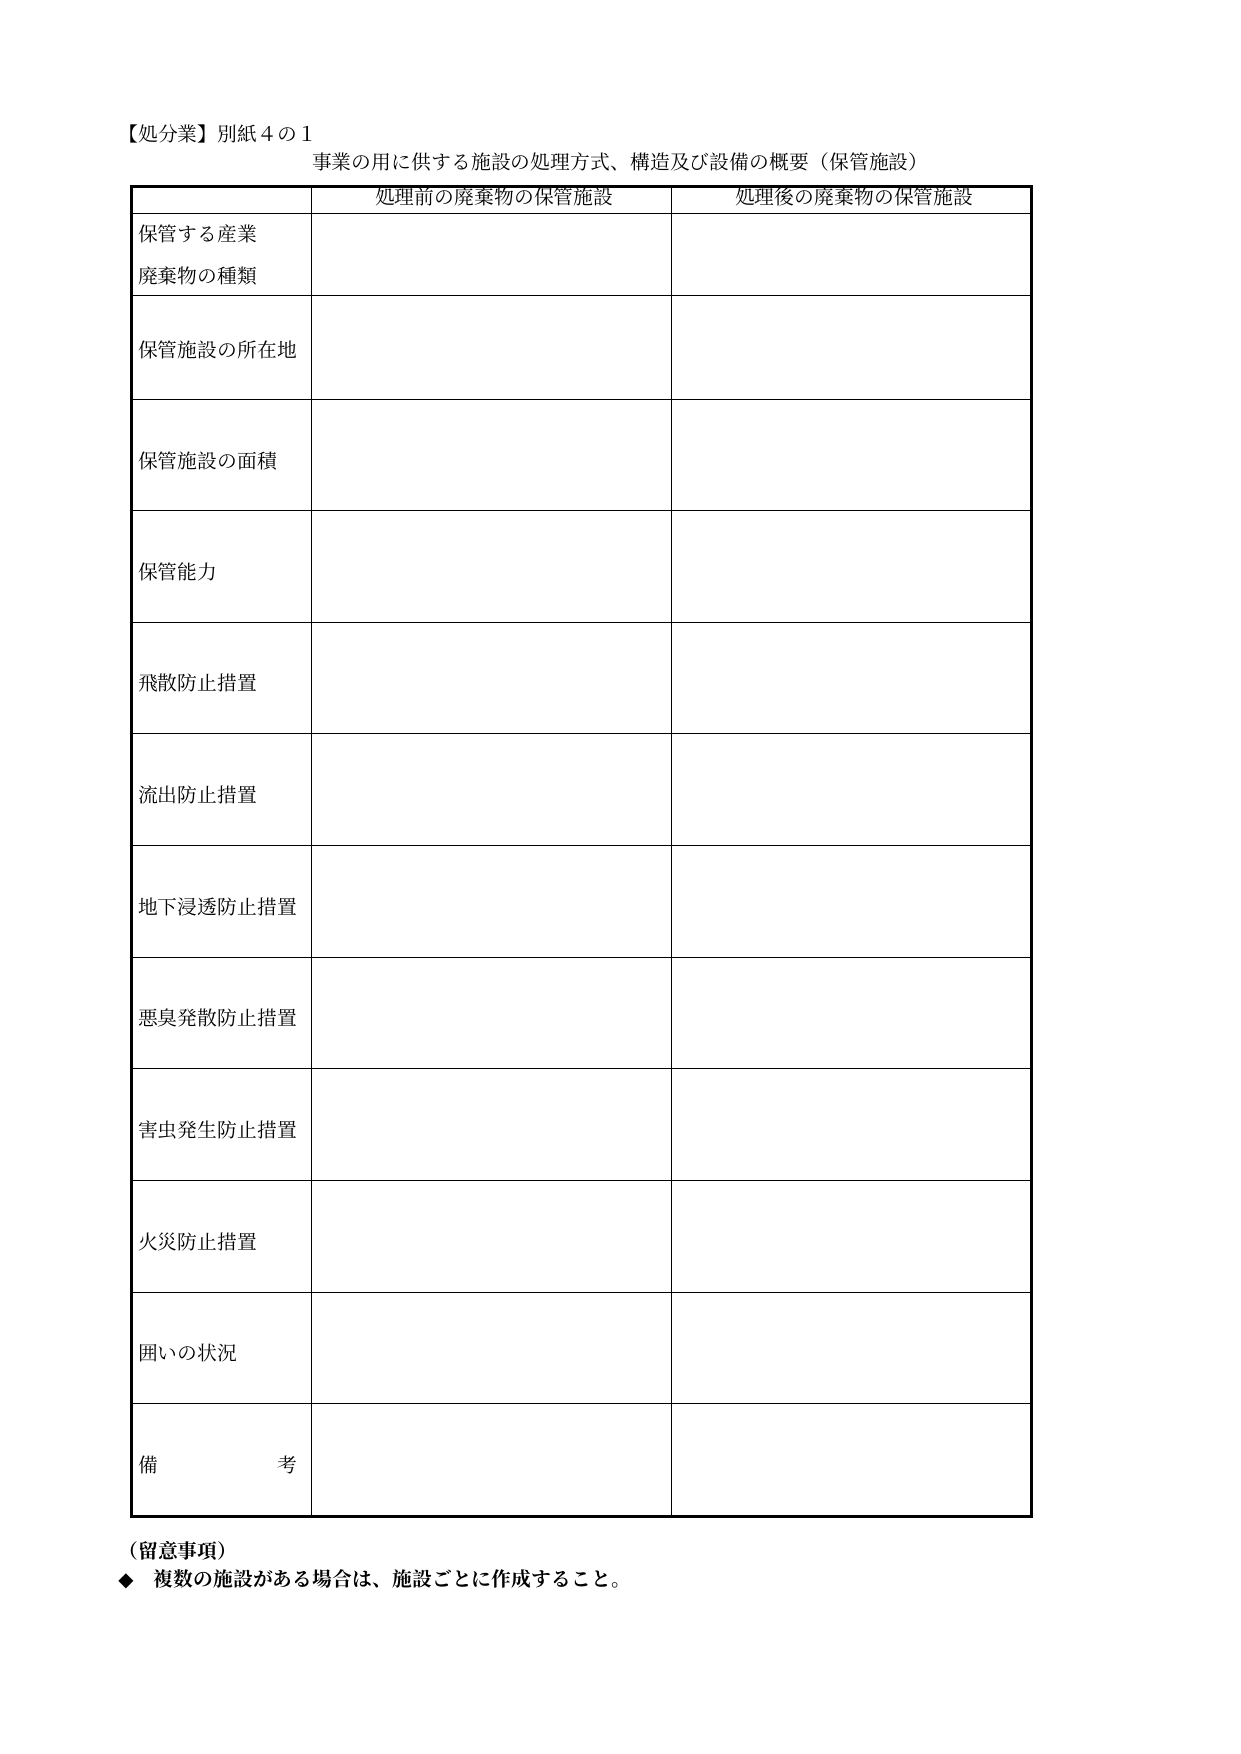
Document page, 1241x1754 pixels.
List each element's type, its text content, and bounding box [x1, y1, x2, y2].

text ◆ 複数の施設がある場合は、施設ごとに作成すること。 [118, 1564, 1122, 1592]
table_cell [672, 214, 1030, 295]
table_cell [672, 623, 1030, 733]
table_cell 保管する産業 廃棄物の種類 [133, 214, 311, 295]
table_cell 保管施設の面積 [133, 400, 311, 510]
table_cell [672, 1404, 1030, 1515]
table_cell [672, 958, 1030, 1068]
table_cell 囲いの状況 [133, 1293, 311, 1403]
table_header 処理後の廃棄物の保管施設 [672, 188, 1030, 212]
table_cell [672, 511, 1030, 622]
table_cell [312, 1293, 671, 1403]
table_cell [312, 1404, 671, 1515]
table_header [133, 188, 311, 212]
table_cell [312, 296, 671, 399]
table_cell 地下浸透防止措置 [133, 846, 311, 957]
table_cell 火災防止措置 [133, 1181, 311, 1292]
table_cell [672, 1293, 1030, 1403]
table_cell [672, 400, 1030, 510]
table_header 処理前の廃棄物の保管施設 [312, 188, 671, 212]
table_cell [672, 1069, 1030, 1180]
table_cell 害虫発生防止措置 [133, 1069, 311, 1180]
table_cell 備 考 [133, 1404, 311, 1515]
table_cell [312, 623, 671, 733]
table_cell [672, 1181, 1030, 1292]
table_cell 悪臭発散防止措置 [133, 958, 311, 1068]
table_cell [312, 400, 671, 510]
text 事業の用に供する施設の処理方式、構造及び設備の概要（保管施設） [118, 147, 1122, 175]
table_cell [312, 1181, 671, 1292]
table_cell [312, 846, 671, 957]
table_cell [312, 958, 671, 1068]
table_cell [312, 1069, 671, 1180]
table_cell 保管施設の所在地 [133, 296, 311, 399]
table_cell 流出防止措置 [133, 734, 311, 845]
table_cell [672, 296, 1030, 399]
text （留意事項） [118, 1536, 1122, 1564]
table_cell 飛散防止措置 [133, 623, 311, 733]
table_cell [312, 734, 671, 845]
text 【処分業】別紙４の１ [118, 118, 1122, 147]
table_cell 保管能力 [133, 511, 311, 622]
table_cell [672, 846, 1030, 957]
table_cell [312, 214, 671, 295]
table_cell [312, 511, 671, 622]
table_cell [672, 734, 1030, 845]
